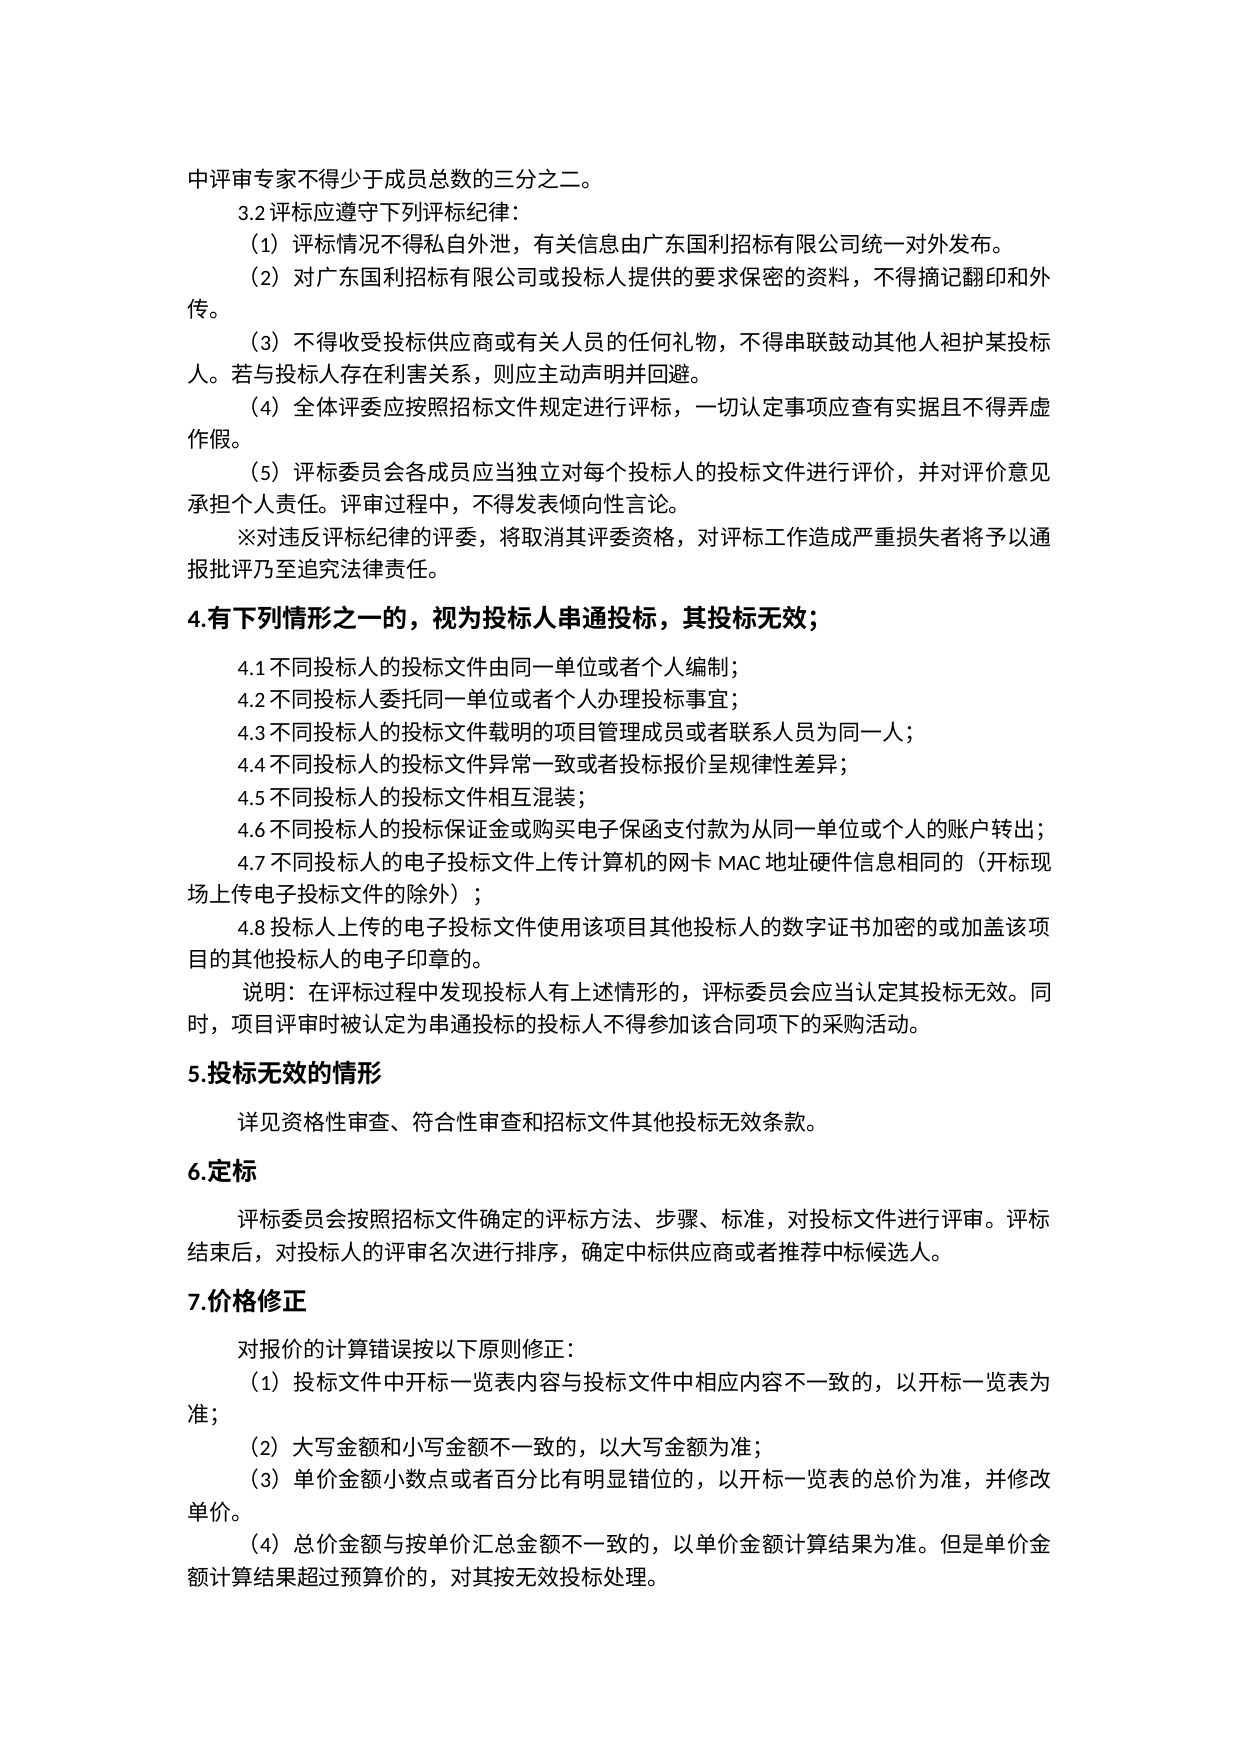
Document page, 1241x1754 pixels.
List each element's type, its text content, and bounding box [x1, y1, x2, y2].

text 4.7 不同投标人的电子投标文件上传计算机的网卡MAC地址硬件信息相同的（开标现场上传电子投标文件的除外）； [187, 844, 1053, 909]
text 对报价的计算错误按以下原则修正： [187, 1332, 1053, 1364]
text （1）投标文件中开标一览表内容与投标文件中相应内容不一致的，以开标一览表为准； [187, 1364, 1053, 1429]
text 4.4不同投标人的投标文件异常一致或者投标报价呈规律性差异； [187, 747, 1053, 779]
text （1）评标情况不得私自外泄，有关信息由广东国利招标有限公司统一对外发布。 [187, 227, 1053, 259]
text （3）不得收受投标供应商或有关人员的任何礼物，不得串联鼓动其他人袒护某投标人。若与投标人存在利害关系，则应主动声明并回避。 [187, 324, 1053, 389]
text 4.3不同投标人的投标文件载明的项目管理成员或者联系人员为同一人； [187, 714, 1053, 747]
text （3）单价金额小数点或者百分比有明显错位的，以开标一览表的总价为准，并修改单价。 [187, 1462, 1053, 1527]
text 3.2评标应遵守下列评标纪律： [187, 194, 1053, 227]
text 4.2不同投标人委托同一单位或者个人办理投标事宜； [187, 682, 1053, 714]
text 4.有下列情形之一的，视为投标人串通投标，其投标无效； [187, 584, 1053, 649]
text 5.投标无效的情形 [187, 1039, 1053, 1104]
text 4.1不同投标人的投标文件由同一单位或者个人编制； [187, 649, 1053, 682]
text 评标委员会按照招标文件确定的评标方法、步骤、标准，对投标文件进行评审。评标结束后，对投标人的评审名次进行排序，确定中标供应商或者推荐中标候选人。 [187, 1202, 1053, 1267]
text （2）对广东国利招标有限公司或投标人提供的要求保密的资料，不得摘记翻印和外传。 [187, 259, 1053, 324]
text （4）总价金额与按单价汇总金额不一致的，以单价金额计算结果为准。但是单价金额计算结果超过预算价的，对其按无效投标处理。 [187, 1527, 1053, 1592]
text 4.5不同投标人的投标文件相互混装； [187, 779, 1053, 812]
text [187, 162, 1053, 194]
text 4.8投标人上传的电子投标文件使用该项目其他投标人的数字证书加密的或加盖该项目的其他投标人的电子印章的。 [187, 909, 1053, 974]
text 详见资格性审查、符合性审查和招标文件其他投标无效条款。 [187, 1104, 1053, 1137]
text 7.价格修正 [187, 1267, 1053, 1332]
text ※对违反评标纪律的评委，将取消其评委资格，对评标工作造成严重损失者将予以通报批评乃至追究法律责任。 [187, 519, 1053, 584]
text 4.6不同投标人的投标保证金或购买电子保函支付款为从同一单位或个人的账户转出； [187, 812, 1053, 844]
text （2）大写金额和小写金额不一致的，以大写金额为准； [187, 1429, 1053, 1462]
text （5）评标委员会各成员应当独立对每个投标人的投标文件进行评价，并对评价意见承担个人责任。评审过程中，不得发表倾向性言论。 [187, 454, 1053, 519]
text 说明：在评标过程中发现投标人有上述情形的，评标委员会应当认定其投标无效。同时，项目评审时被认定为串通投标的投标人不得参加该合同项下的采购活动。 [187, 974, 1053, 1039]
text 6.定标 [187, 1137, 1053, 1202]
text （4）全体评委应按照招标文件规定进行评标，一切认定事项应查有实据且不得弄虚作假。 [187, 389, 1053, 454]
